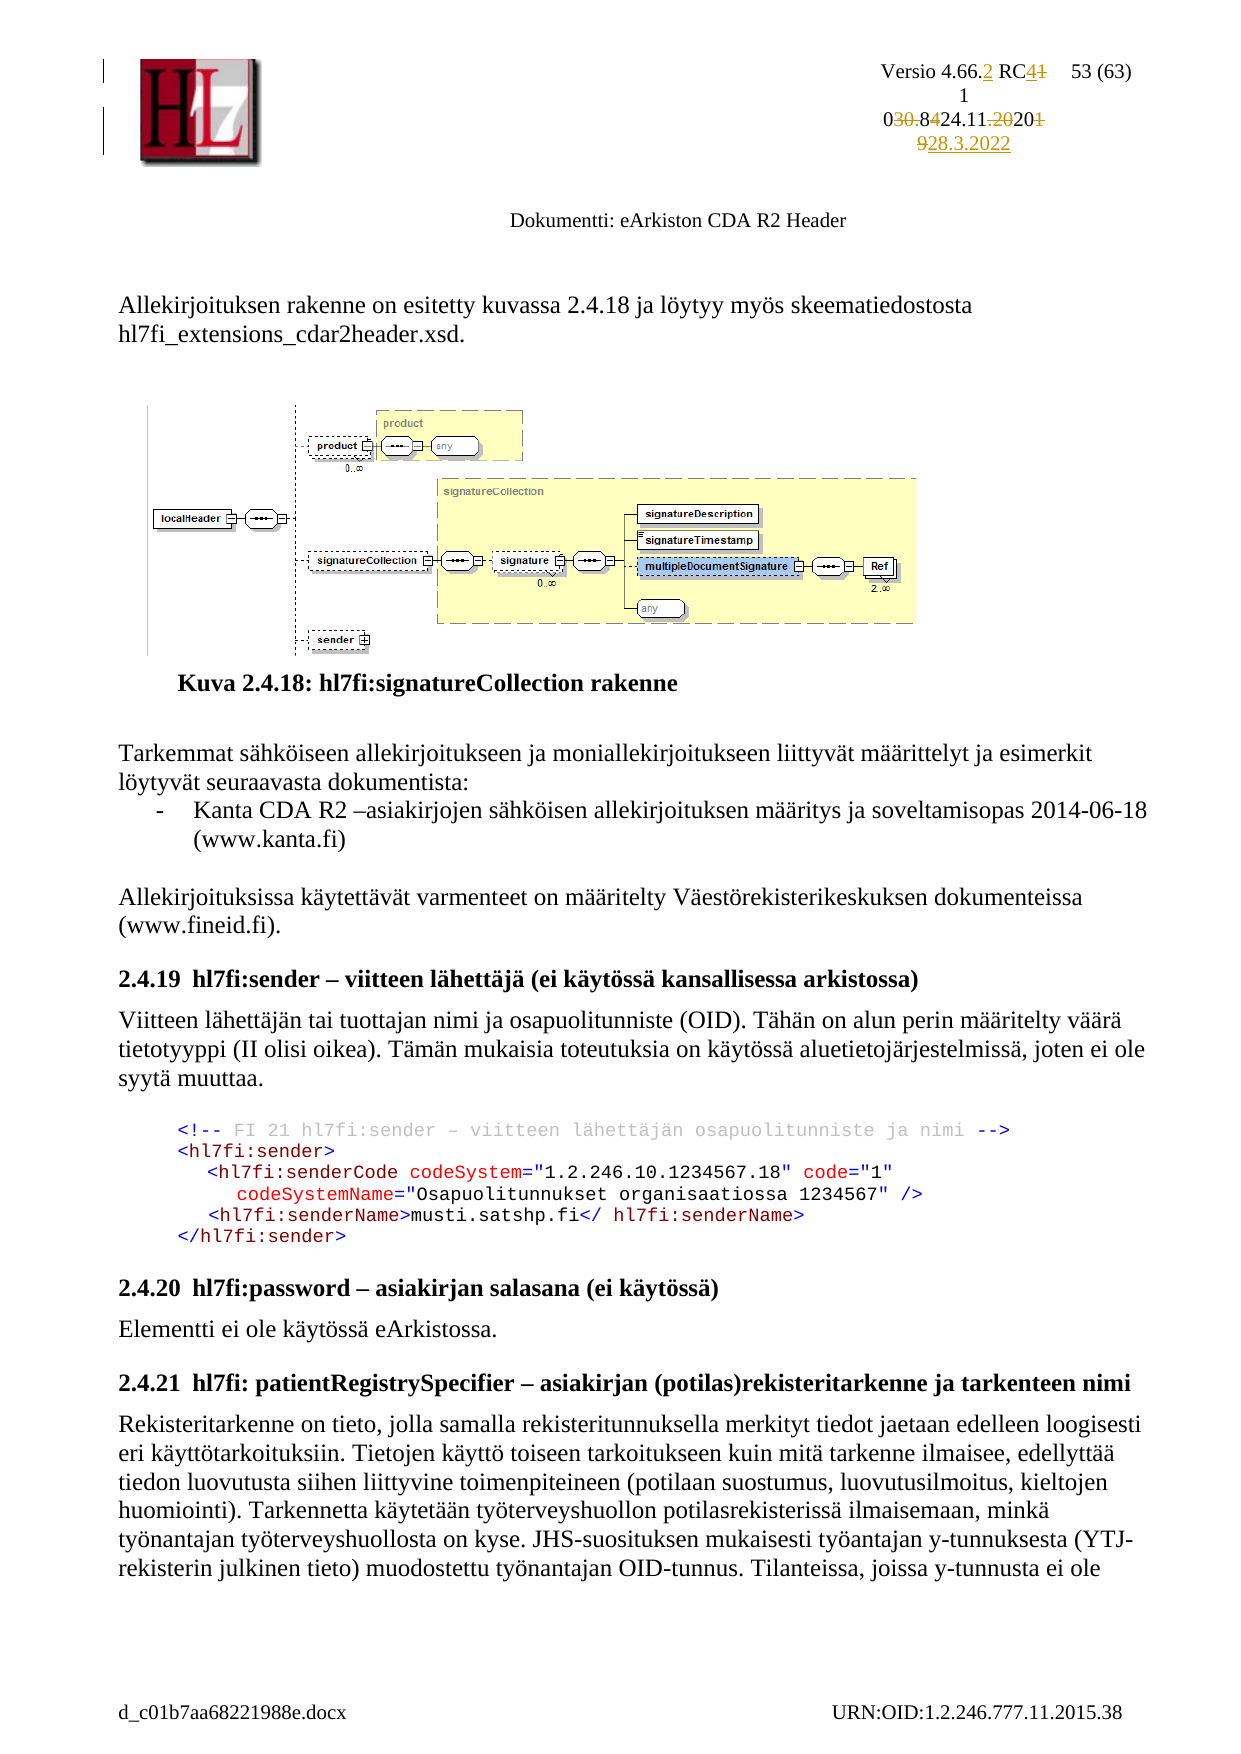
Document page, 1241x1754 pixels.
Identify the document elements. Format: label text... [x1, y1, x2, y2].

text <hl7fi:senderName>musti.satshp.fi</ hl7fi:senderName> [118, 1206, 1152, 1227]
picture [147, 405, 917, 656]
picture [140, 59, 263, 167]
subtitle hl7fi:sender – viitteen lähettäjä (ei käytössä kansallisessa arkistossa) [118, 964, 1152, 993]
text <hl7fi:sender> [118, 1142, 1152, 1163]
text <hl7fi:senderCode codeSystem="1.2.246.10.1234567.18" code="1" [118, 1163, 1152, 1184]
text Viitteen lähettäjän tai tuottajan nimi ja osapuolitunniste (OID). Tähän on alun perin määritelty väärä tietotyyppi (II olisi oikea). Tämän mukaisia toteutuksia on käytössä aluetietojärjestelmissä, joten ei ole syytä muuttaa. [118, 1006, 1152, 1092]
subtitle hl7fi: patientRegistrySpecifier – asiakirjan (potilas)rekisteritarkenne ja tarkenteen nimi [118, 1368, 1152, 1397]
text Elementti ei ole käytössä eArkistossa. [118, 1314, 1152, 1343]
text <!-- FI 21 hl7fi:sender – viitteen lähettäjän osapuolitunniste ja nimi --> [118, 1121, 1152, 1142]
subtitle hl7fi:password – asiakirjan salasana (ei käytössä) [118, 1273, 1152, 1302]
text </hl7fi:sender> [118, 1227, 1152, 1248]
text Allekirjoituksen rakenne on esitetty kuvassa 2.4.18 ja löytyy myös skeematiedostosta hl7fi_extensions_cdar2header.xsd. [118, 291, 1152, 348]
text Kuva 2.4.18: hl7fi:signatureCollection rakenne [148, 668, 1152, 697]
text Tarkemmat sähköiseen allekirjoitukseen ja moniallekirjoitukseen liittyvät määrittelyt ja esimerkit löytyvät seuraavasta dokumentista: [118, 738, 1152, 796]
text codeSystemName="Osapuolitunnukset organisaatiossa 1234567" /> [207, 1184, 1152, 1206]
text Allekirjoituksissa käytettävät varmenteet on määritelty Väestörekisterikeskuksen dokumenteissa (www.fineid.fi). [118, 882, 1152, 939]
list Kanta CDA R2 –asiakirjojen sähköisen allekirjoituksen määritys ja soveltamisopas 2014-06-18 (www.kanta.fi) [156, 796, 1152, 853]
